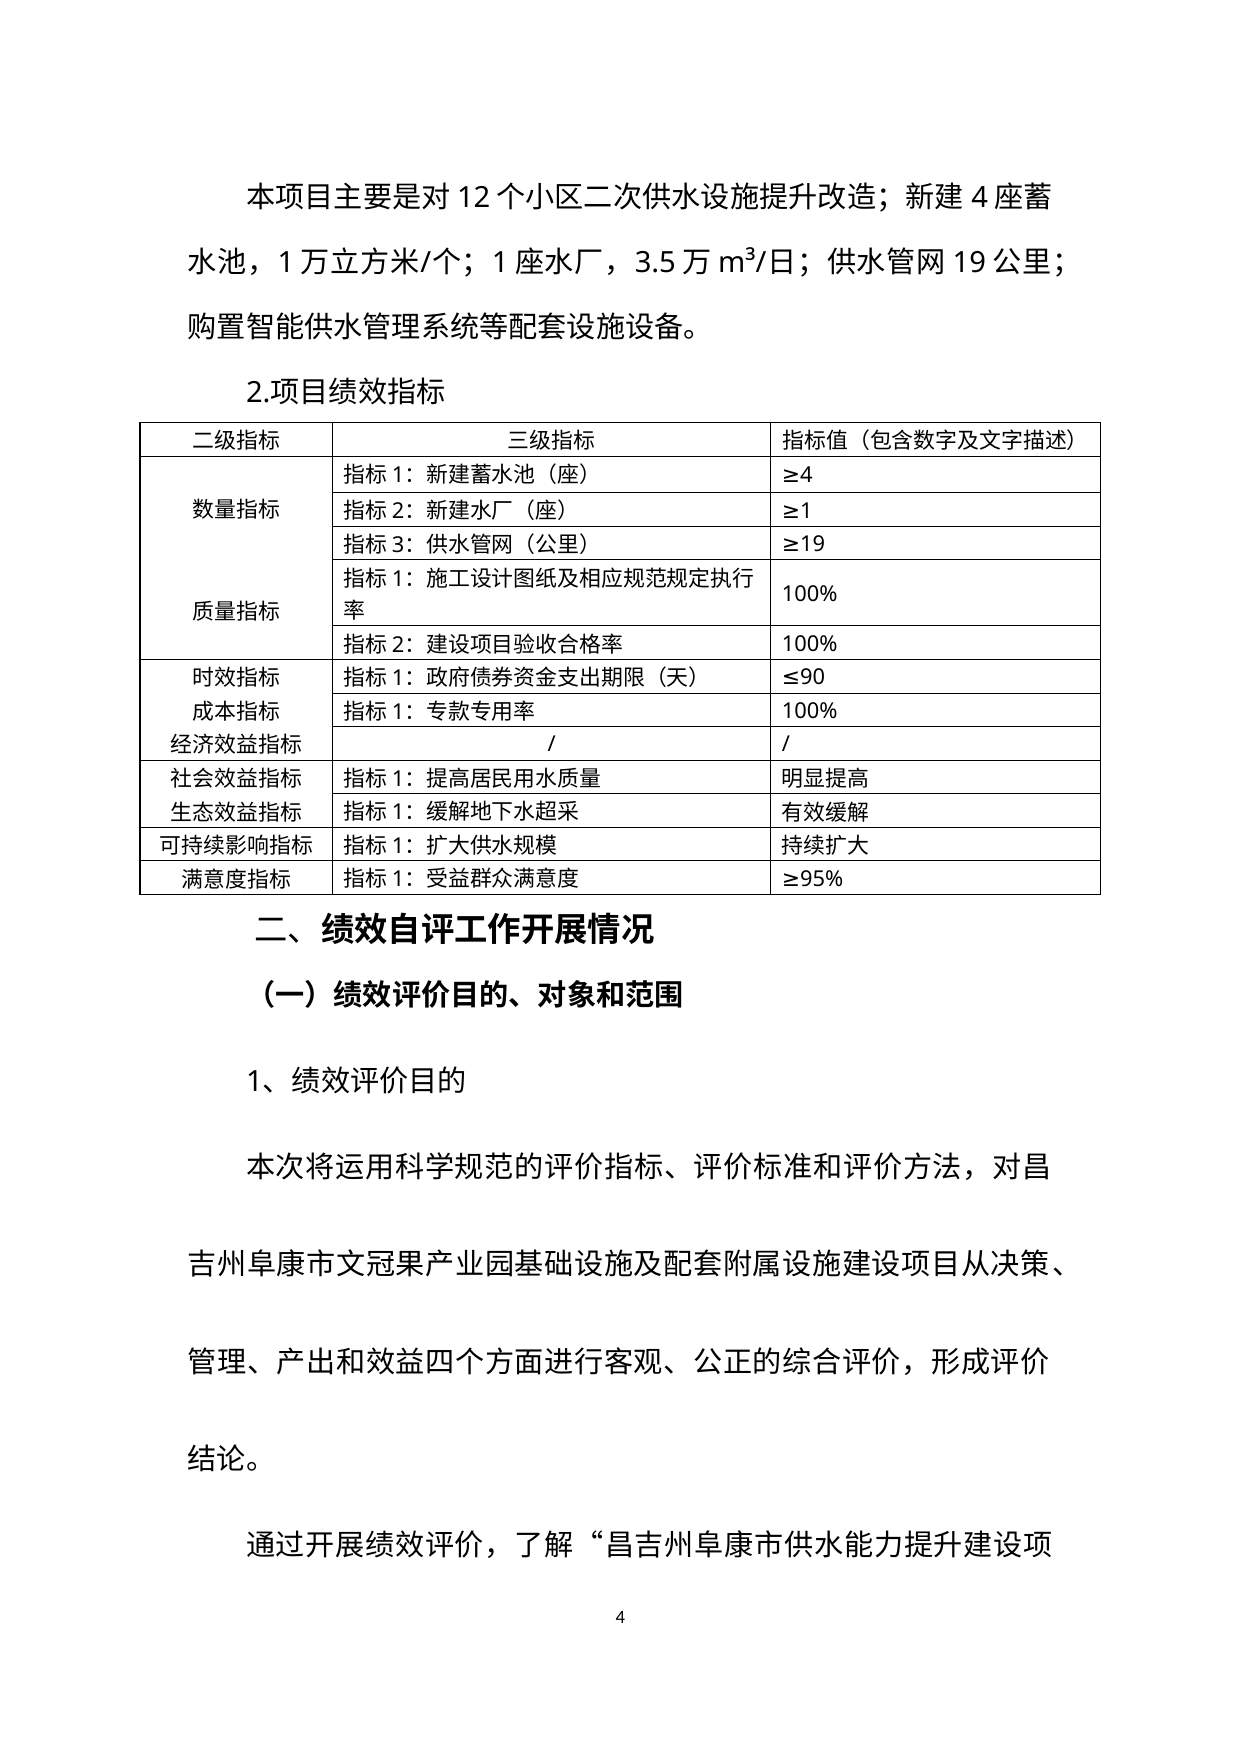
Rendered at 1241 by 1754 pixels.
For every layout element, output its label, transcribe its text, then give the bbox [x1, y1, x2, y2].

table_cell 指标1：政府债券资金支出期限（天） [333, 660, 770, 692]
table_cell 持续扩大 [771, 828, 1100, 860]
table_cell 指标1：施工设计图纸及相应规范规定执行率 [333, 560, 770, 625]
table_cell ≥1 [771, 493, 1100, 526]
table_cell 100% [771, 694, 1100, 726]
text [187, 1511, 1053, 1576]
table_cell ≥4 [771, 457, 1100, 492]
table_cell 经济效益指标 [141, 726, 332, 759]
table_cell ≥95% [771, 861, 1100, 894]
table_cell 满意度指标 [141, 861, 332, 894]
table_cell 指标1：受益群众满意度 [333, 861, 770, 894]
table_cell 成本指标 [141, 693, 332, 726]
text 1、绩效评价目的 [187, 1046, 1053, 1111]
text 本次将运用科学规范的评价指标、评价标准和评价方法，对昌吉州阜康市文冠果产业园基础设施及配套附属设施建设项目从决策、管理、产出和效益四个方面进行客观、公正的综合评价，形成评价结论。 [187, 1132, 1053, 1489]
table_cell 指标1：扩大供水规模 [333, 828, 770, 860]
table_cell 有效缓解 [771, 794, 1100, 827]
table_cell 指标1：缓解地下水超采 [333, 794, 770, 827]
table_cell 指标3：供水管网（公里） [333, 527, 770, 559]
table_cell 指标2：建设项目验收合格率 [333, 626, 770, 659]
table_cell / [771, 727, 1100, 759]
text （一）绩效评价目的、对象和范围 [187, 960, 1053, 1025]
text 本项目主要是对12个小区二次供水设施提升改造；新建4座蓄水池，1万立方米/个；1座水厂，3.5万m³/日；供水管网19公里；购置智能供水管理系统等配套设施设备。 [187, 162, 1053, 357]
table_cell 指标2：新建水厂（座） [333, 493, 770, 526]
table_cell / [333, 727, 770, 759]
table_cell 100% [771, 626, 1100, 659]
table_cell 100% [771, 560, 1100, 625]
table_cell 可持续影响指标 [141, 828, 332, 860]
table_cell 指标1：专款专用率 [333, 694, 770, 726]
table_cell 指标1：提高居民用水质量 [333, 761, 770, 793]
table_cell 生态效益指标 [141, 793, 332, 827]
table_cell 明显提高 [771, 761, 1100, 793]
text 二、绩效自评工作开展情况 [187, 895, 1053, 960]
table_header 指标值（包含数字及文字描述） [771, 423, 1100, 456]
table_cell 时效指标 [141, 660, 332, 692]
table_cell 指标1：新建蓄水池（座） [333, 457, 770, 492]
text 2.项目绩效指标 [187, 357, 1053, 422]
table_cell ≥19 [771, 527, 1100, 559]
table_cell 数量指标 [141, 457, 332, 559]
table_cell 质量指标 [141, 559, 332, 659]
table_header 二级指标 [141, 423, 332, 456]
table_cell ≤90 [771, 660, 1100, 692]
table_header 三级指标 [333, 423, 770, 456]
table_cell 社会效益指标 [141, 761, 332, 793]
